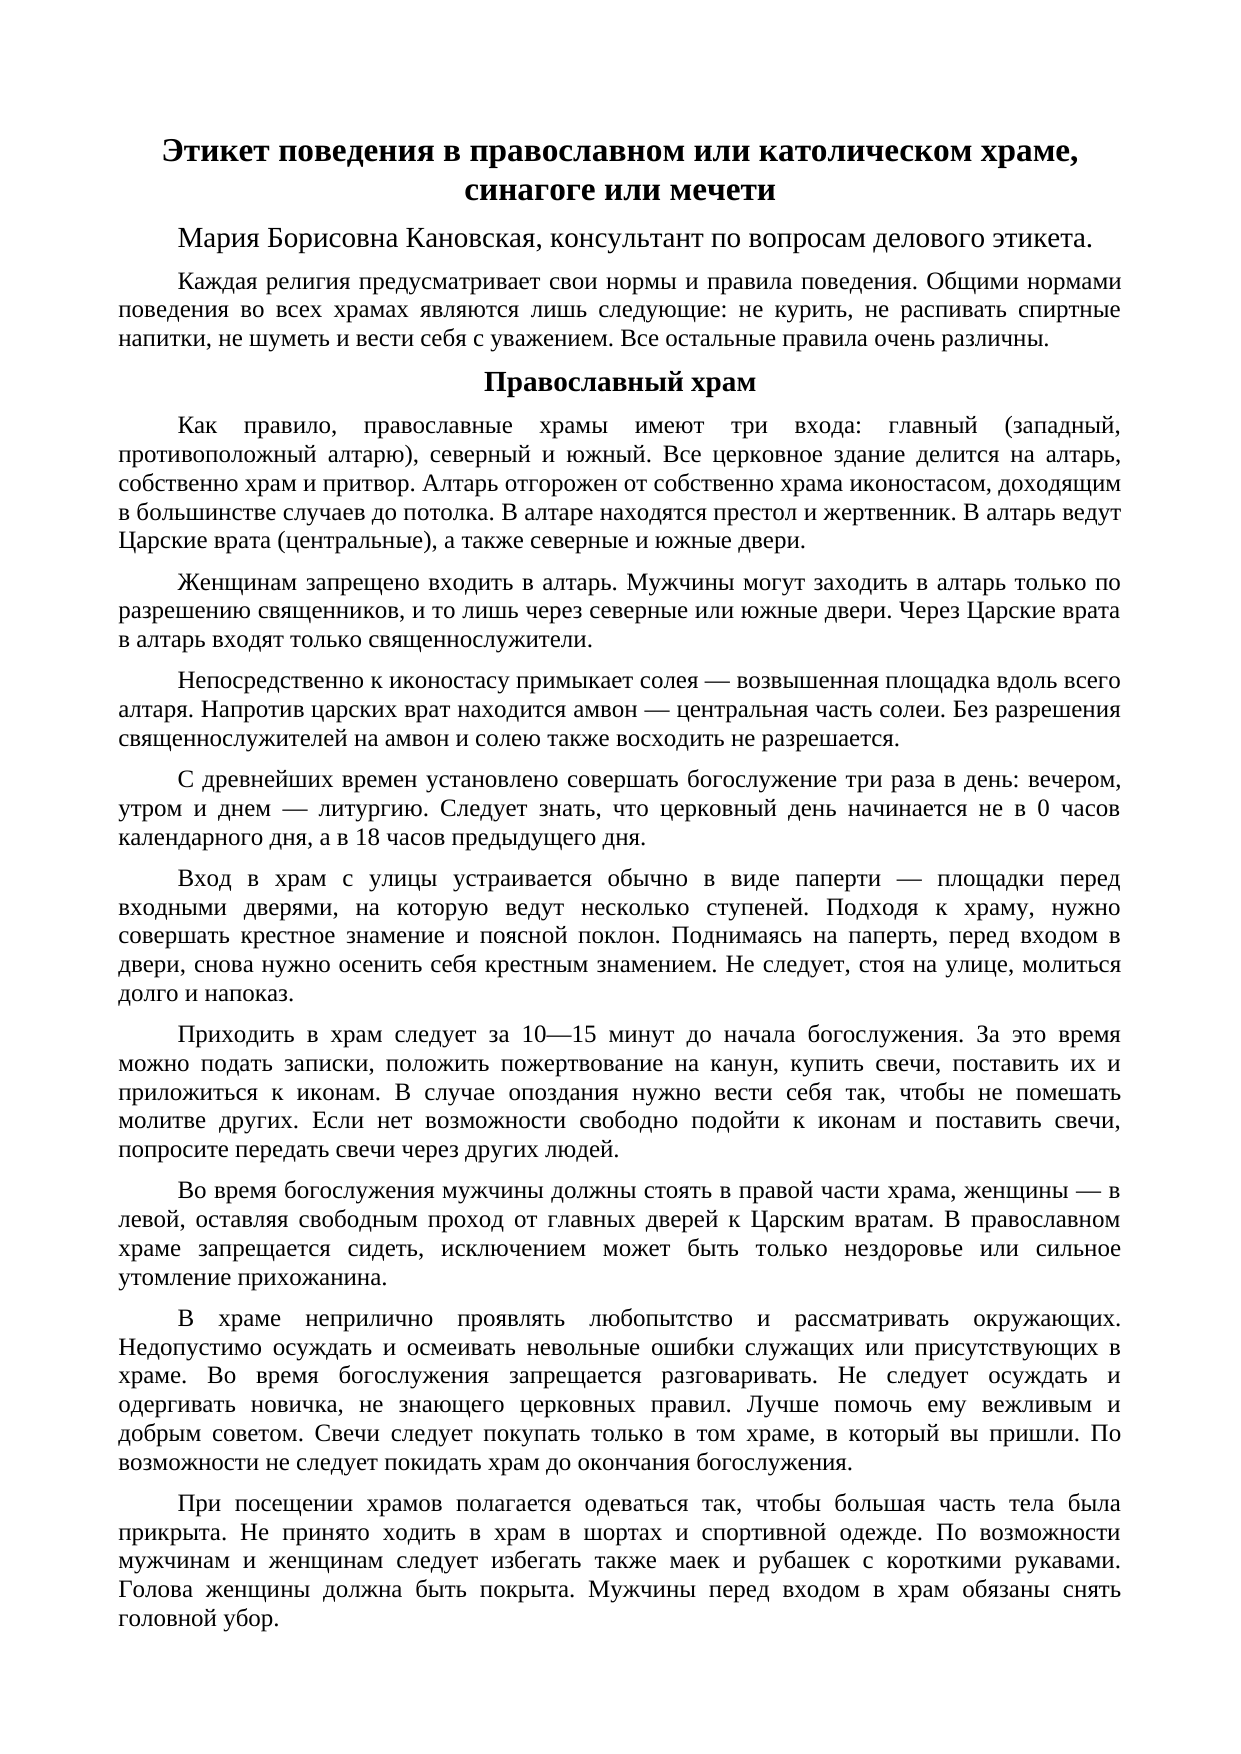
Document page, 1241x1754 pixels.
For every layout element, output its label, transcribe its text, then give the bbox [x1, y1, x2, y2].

text Непосредственно к иконостасу примыкает солея — возвышенная площадка вдоль всего алтаря. Напротив царских врат находится амвон — центральная часть солеи. Без разрешения священнослужителей на амвон и солею также восходить не разрешается. [118, 666, 1122, 752]
text Каждая религия предусматривает свои нормы и правила поведения. Общими нормами поведения во всех храмах являются лишь следующие: не курить, не распивать спиртные напитки, не шуметь и вести себя с уважением. Все остальные правила очень различны. [118, 266, 1122, 352]
text При посещении храмов полагается одеваться так, чтобы большая часть тела была прикрыта. Не принято ходить в храм в шортах и спортивной одежде. По возможности мужчинам и женщинам следует избегать также маек и рубашек с короткими рукавами. Голова женщины должна быть покрыта. Мужчины перед входом в храм обязаны снять головной убор. [118, 1488, 1122, 1632]
text Как правило, православные храмы имеют три входа: главный (западный, противоположный алтарю), северный и южный. Все церковное здание делится на алтарь, собственно храм и притвор. Алтарь отгорожен от собственно храма иконостасом, доходящим в большинстве случаев до потолка. В алтаре находятся престол и жертвенник. В алтарь ведут Царские врата (центральные), а также северные и южные двери. [118, 411, 1122, 554]
text Православный храм [118, 364, 1122, 398]
text С древнейших времен установлено совершать богослужение три раза в день: вечером, утром и днем — литургию. Следует знать, что церковный день начинается не в 0 часов календарного дня, а в 18 часов предыдущего дня. [118, 764, 1122, 851]
text В храме неприлично проявлять любопытство и рассматривать окружающих. Недопустимо осуждать и осмеивать невольные ошибки служащих или присутствующих в храме. Во время богослужения запрещается разговаривать. Не следует осуждать и одергивать новичка, не знающего церковных правил. Лучше помочь ему вежливым и добрым советом. Свечи следует покупать только в том храме, в который вы пришли. По возможности не следует покидать храм до окончания богослужения. [118, 1303, 1122, 1476]
text Этикет поведения в православном или католическом храме, синагоге или мечети [118, 131, 1122, 207]
text Приходить в храм следует за 10—15 минут до начала богослужения. За это время можно подать записки, положить пожертвование на канун, купить свечи, поставить их и приложиться к иконам. В случае опоздания нужно вести себя так, чтобы не помешать молитве других. Если нет возможности свободно подойти к иконам и поставить свечи, попросите передать свечи через других людей. [118, 1019, 1122, 1163]
text Вход в храм с улицы устраивается обычно в виде паперти — площадки перед входными дверями, на которую ведут несколько ступеней. Подходя к храму, нужно совершать крестное знамение и поясной поклон. Поднимаясь на паперть, перед входом в двери, снова нужно осенить себя крестным знамением. Не следует, стоя на улице, молиться долго и напоказ. [118, 863, 1122, 1007]
text Во время богослужения мужчины должны стоять в правой части храма, женщины — в левой, оставляя свободным проход от главных дверей к Царским вратам. В православном храме запрещается сидеть, исключением может быть только нездоровье или сильное утомление прихожанина. [118, 1176, 1122, 1291]
text Женщинам запрещено входить в алтарь. Мужчины могут заходить в алтарь только по разрешению священников, и то лишь через северные или южные двери. Через Царские врата в алтарь входят только священнослужители. [118, 567, 1122, 653]
text Мария Борисовна Кановская, консультант по вопросам делового этикета. [118, 220, 1122, 253]
